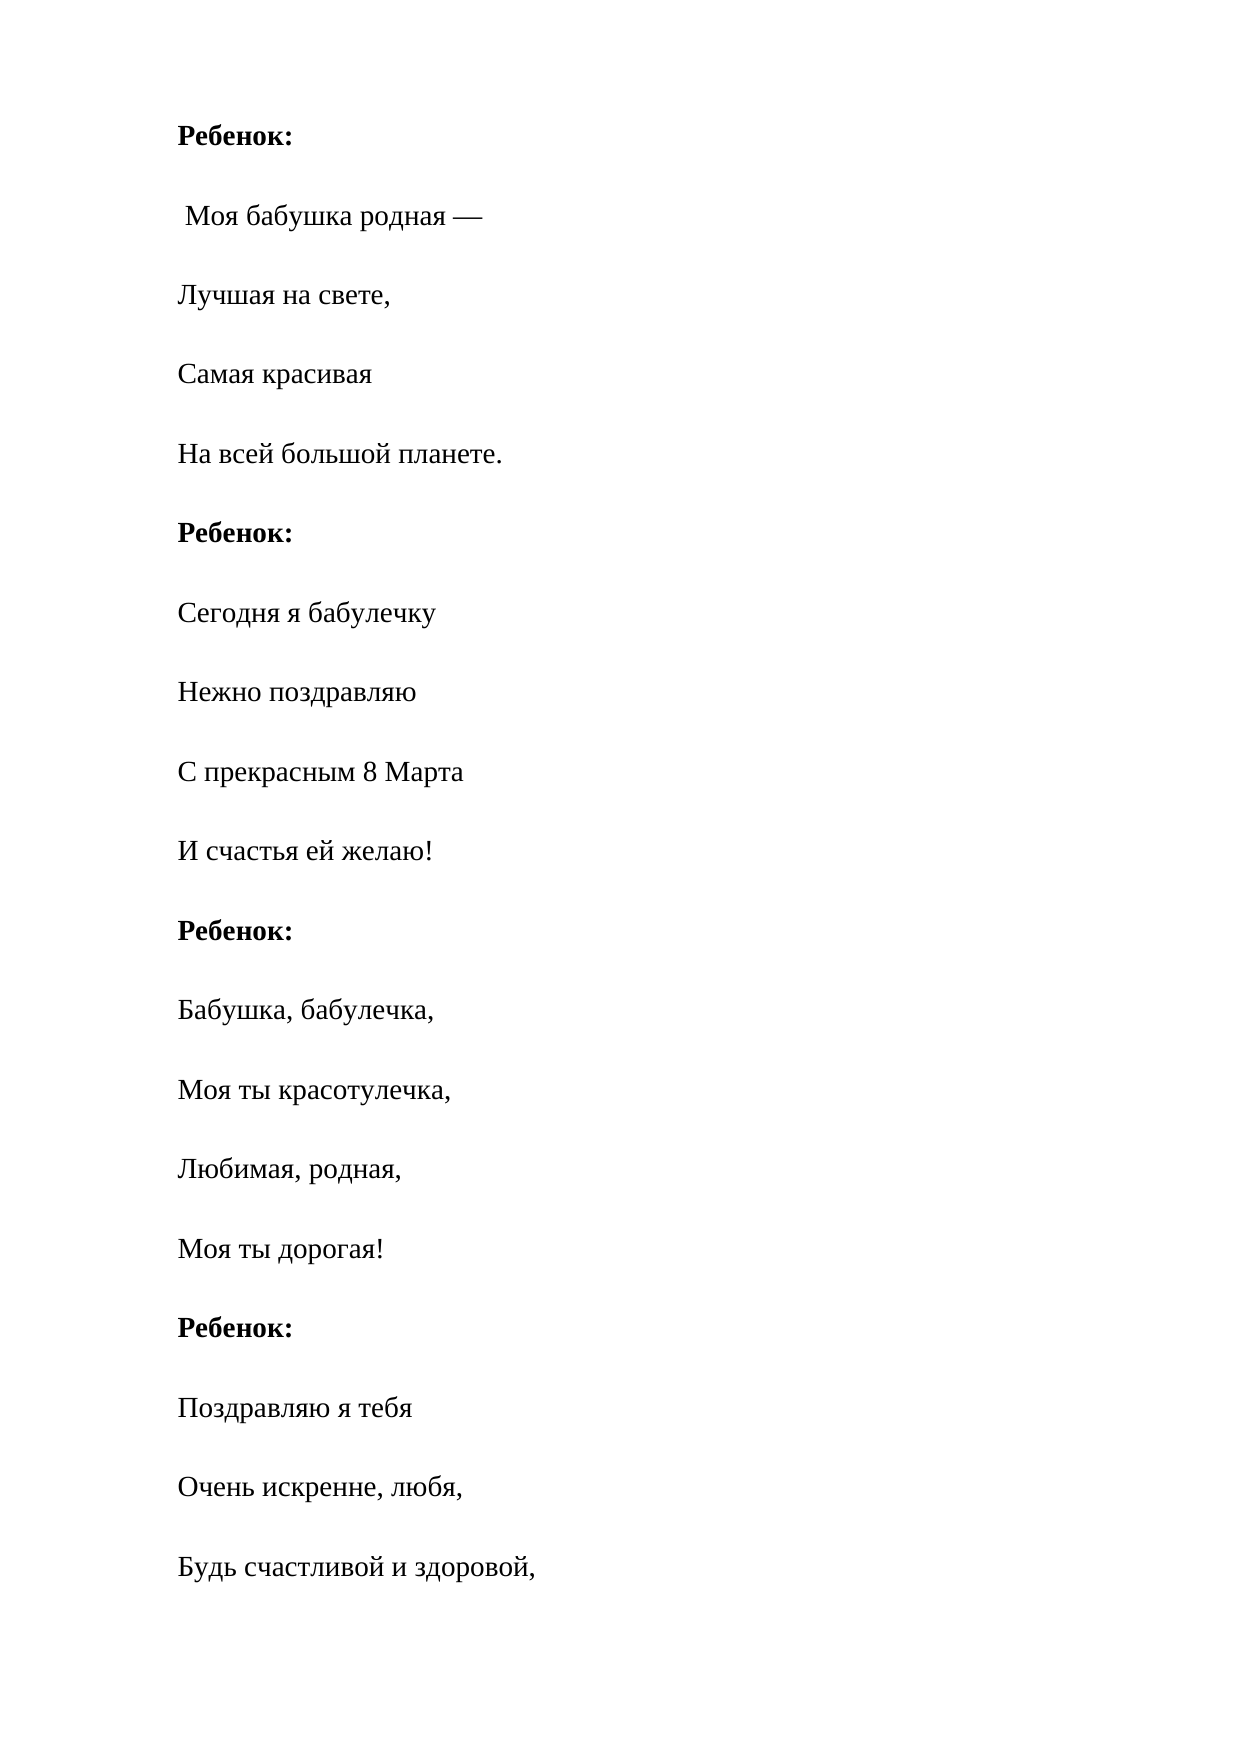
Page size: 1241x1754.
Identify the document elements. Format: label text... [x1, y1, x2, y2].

text Будь счастливой и здоровой, [177, 1549, 1152, 1582]
text Моя ты дорогая! [177, 1231, 1152, 1264]
text Ребенок: [177, 913, 1152, 946]
text Сегодня я бабулечку [177, 595, 1152, 628]
text Ребенок: [177, 1310, 1152, 1344]
text Нежно поздравляю [177, 674, 1152, 708]
text Лучшая на свете, [177, 277, 1152, 311]
text Очень искренне, любя, [177, 1469, 1152, 1503]
text Моя ты красотулечка, [177, 1072, 1152, 1105]
text Самая красивая [177, 357, 1152, 390]
text Поздравляю я тебя [177, 1390, 1152, 1423]
text С прекрасным 8 Марта [177, 754, 1152, 787]
text Ребенок: [177, 118, 1152, 152]
text Любимая, родная, [177, 1151, 1152, 1185]
text И счастья ей желаю! [177, 833, 1152, 867]
text На всей большой планете. [177, 436, 1152, 469]
text Ребенок: [177, 516, 1152, 549]
text Моя бабушка родная ― [177, 198, 1152, 231]
text Бабушка, бабулечка, [177, 992, 1152, 1026]
